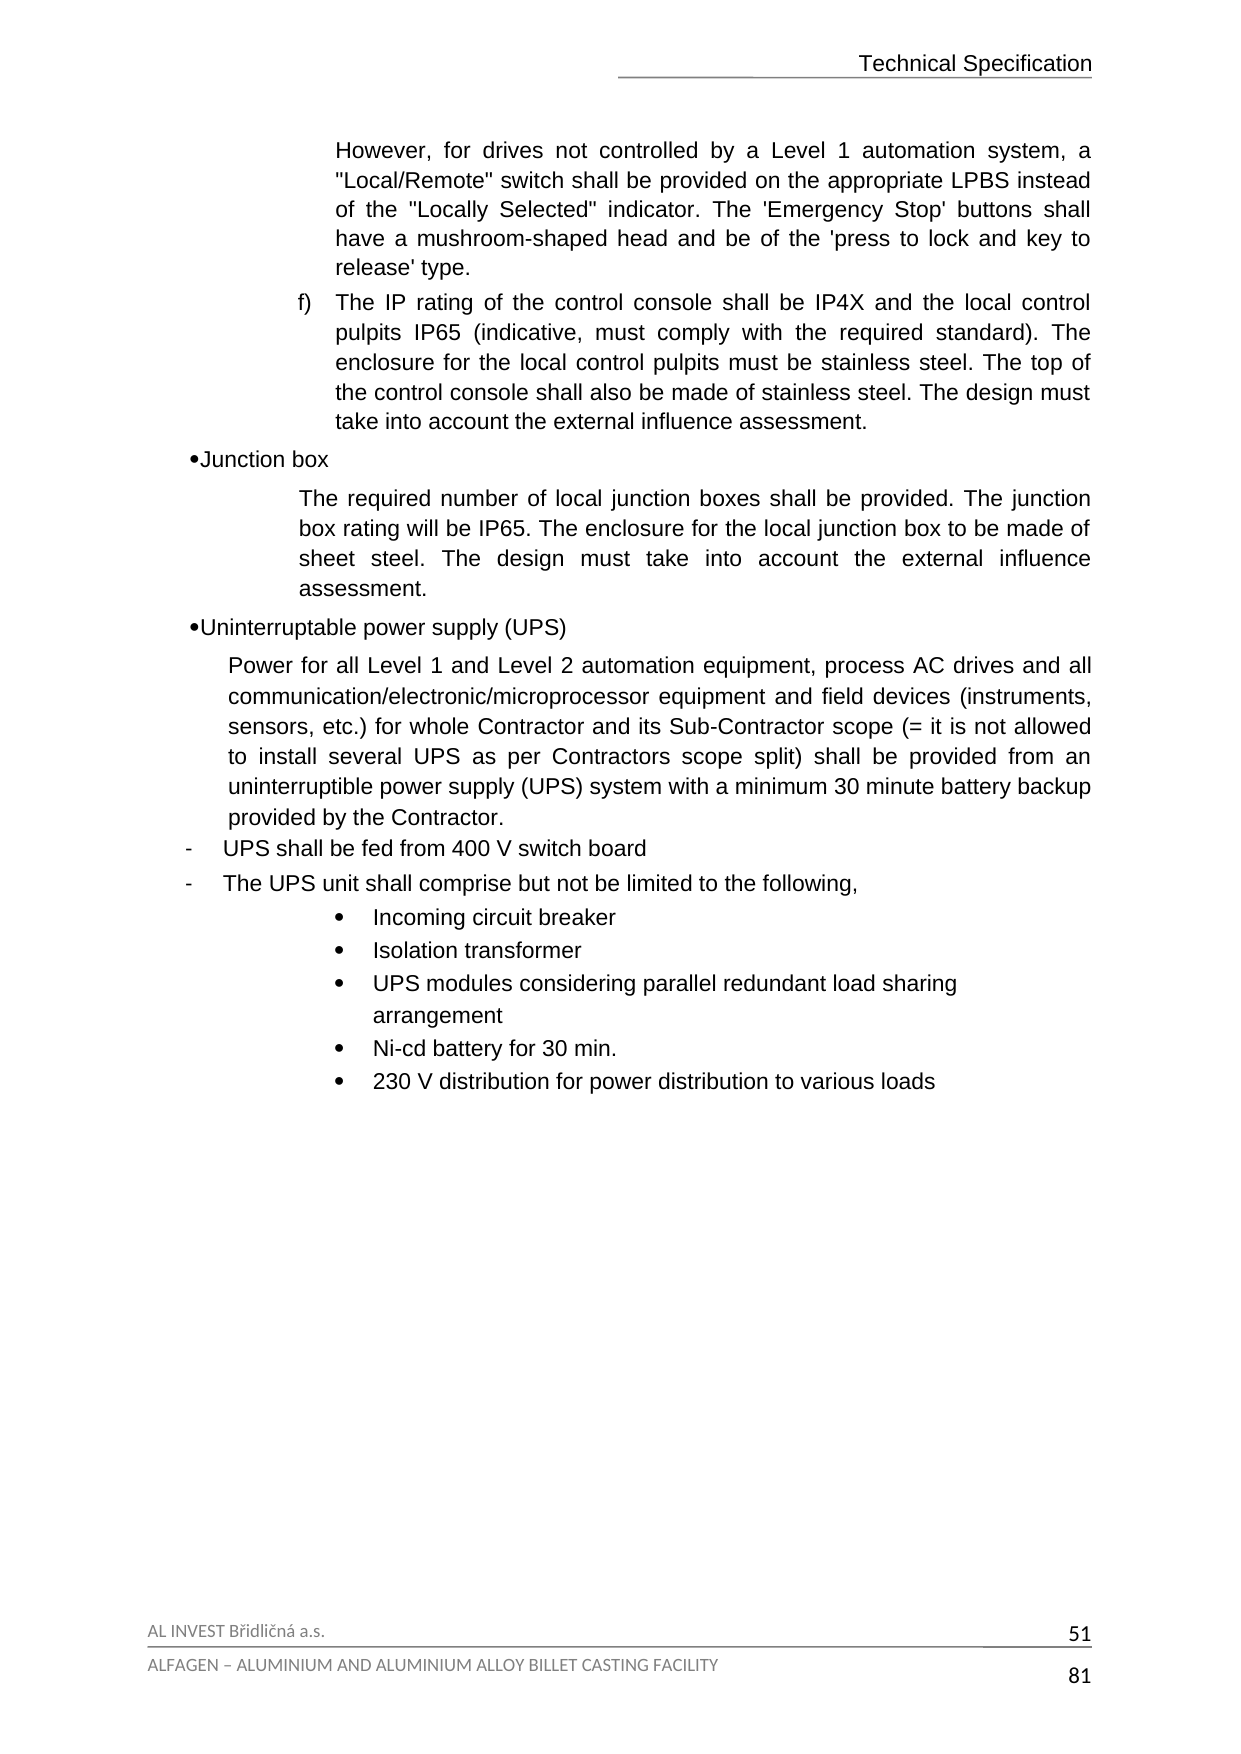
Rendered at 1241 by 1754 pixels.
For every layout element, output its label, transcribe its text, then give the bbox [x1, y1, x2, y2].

list 230 V distribution for power distribution to various loads [335, 1068, 1092, 1094]
list Ni-cd battery for 30 min. [335, 1035, 1092, 1062]
list Junction box [190, 446, 1092, 472]
text The required number of local junction boxes shall be provided. The junction box rating will be IP65. The enclosure for the local junction box to be made of sheet steel. The design must take into account the external influence assessment. [299, 485, 1091, 602]
list Isolation transformer [335, 937, 1092, 963]
text Power for all Level 1 and Level 2 automation equipment, process AC drives and all communication/electronic/microprocessor equipment and field devices (instruments, sensors, etc.) for whole Contractor and its Sub-Contractor scope (= it is not allowed to install several UPS as per Contractors scope split) shall be provided from an uninterruptible power supply (UPS) system with a minimum 30 minute battery backup provided by the Contractor. [228, 652, 1092, 830]
list Uninterruptable power supply (UPS) [190, 614, 1092, 640]
list UPS shall be fed from 400 V switch board [185, 834, 1092, 862]
list The IP rating of the control console shall be IP4X and the local control pulpits IP65 (indicative, must comply with the required standard). The enclosure for the local control pulpits must be stainless steel. The top of the control console shall also be made of stainless steel. The design must take into account the external influence assessment. [298, 289, 1091, 434]
list Incoming circuit breaker [335, 904, 1092, 930]
list The UPS unit shall comprise but not be limited to the following, [185, 869, 1092, 897]
list UPS modules considering parallel redundant load sharing arrangement [335, 969, 1092, 1029]
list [298, 137, 1091, 280]
